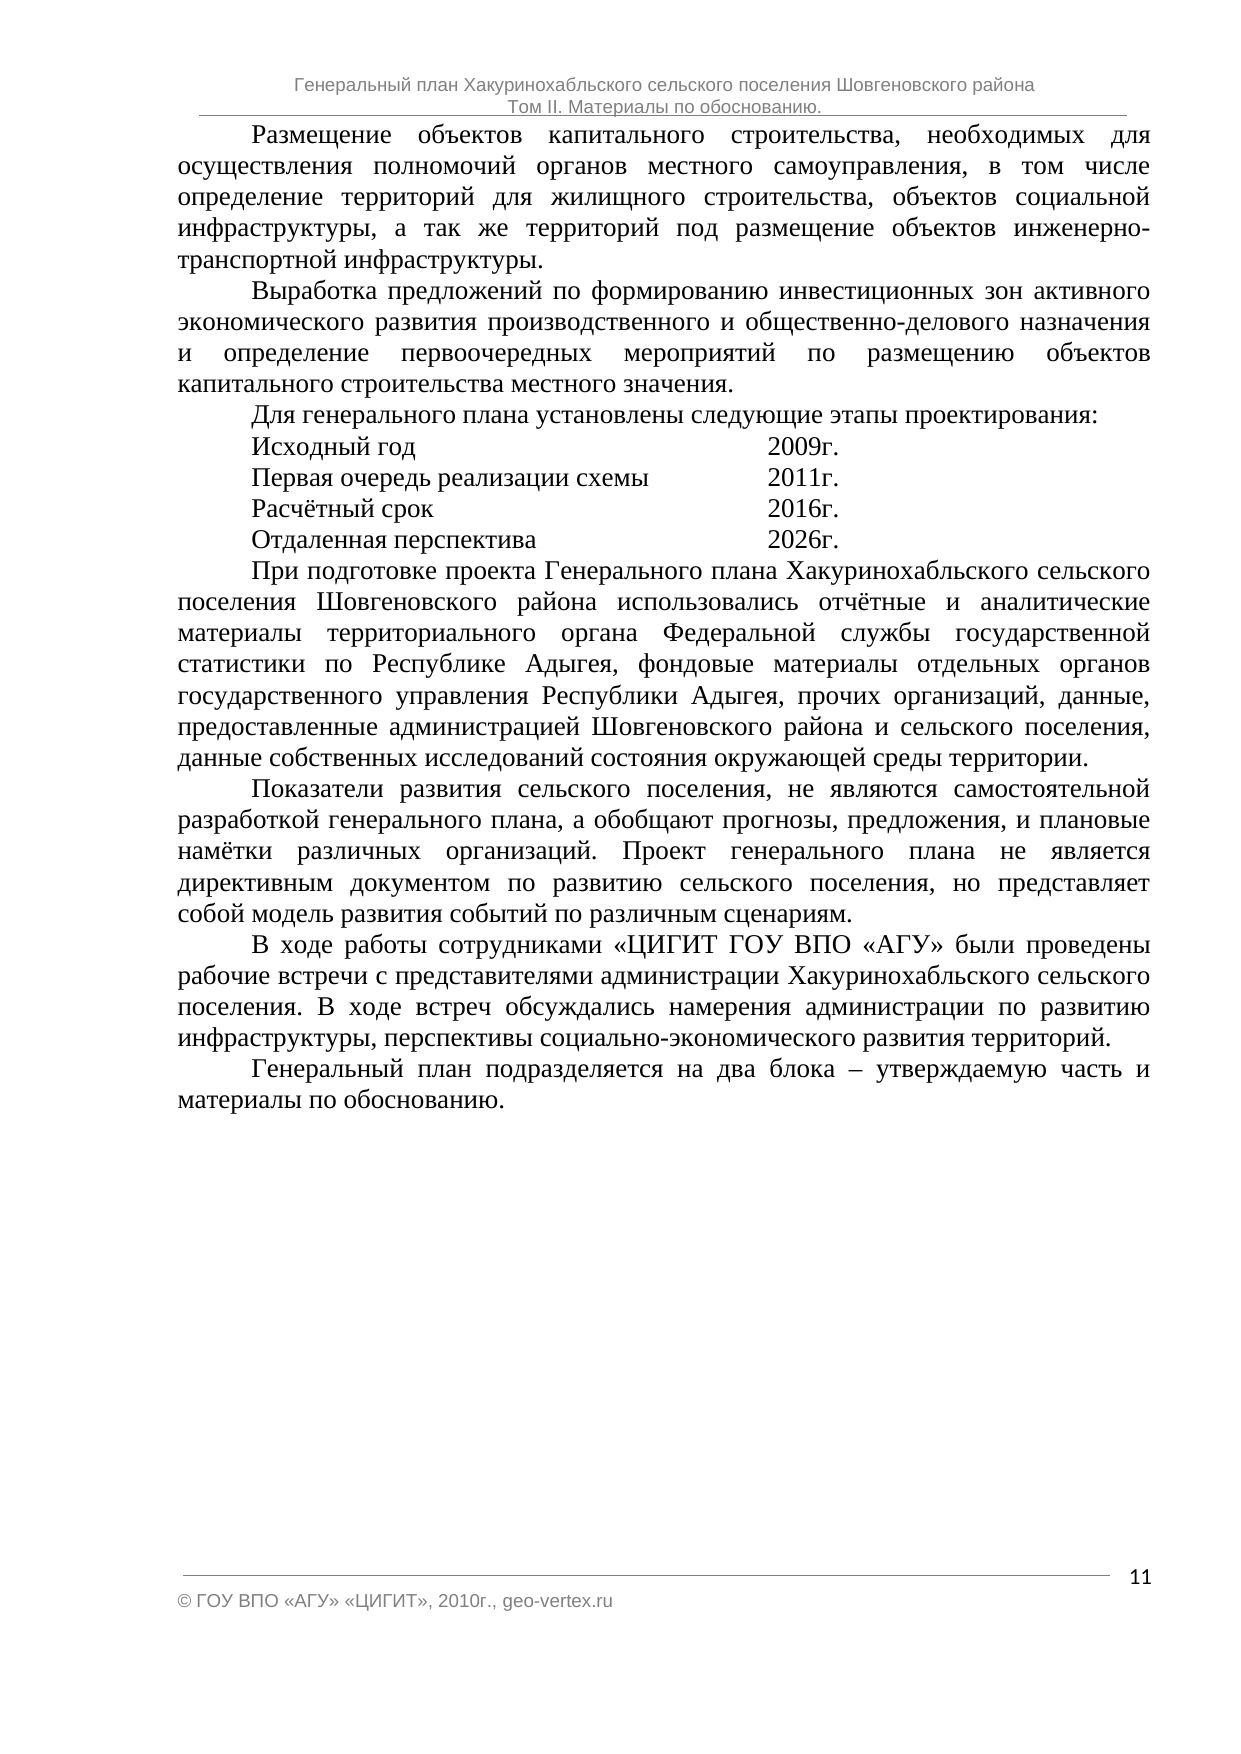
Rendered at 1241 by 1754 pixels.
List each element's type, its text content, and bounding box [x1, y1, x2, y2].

text Размещение объектов капитального строительства, необходимых для осуществления полномочий органов местного самоуправления, в том числе определение территорий для жилищного строительства, объектов социальной инфраструктуры, а так же территорий под размещение объектов инженерно-транспортной инфраструктуры. [177, 118, 1152, 274]
text Для генерального плана установлены следующие этапы проектирования: [177, 398, 1152, 429]
text Расчётный срок 2016г. [177, 492, 1152, 523]
text Показатели развития сельского поселения, не являются самостоятельной разработкой генерального плана, а обобщают прогнозы, предложения, и плановые намётки различных организаций. Проект генерального плана не является директивным документом по развитию сельского поселения, но представляет собой модель развития событий по различным сценариям. [177, 772, 1152, 928]
text Выработка предложений по формированию инвестиционных зон активного экономического развития производственного и общественно-делового назначения и определение первоочередных мероприятий по размещению объектов капитального строительства местного значения. [177, 274, 1152, 398]
text Исходный год 2009г. [177, 429, 1152, 461]
text Отдаленная перспектива 2026г. [177, 523, 1152, 554]
text Первая очередь реализации схемы 2011г. [177, 461, 1152, 492]
text При подготовке проекта Генерального плана Хакуринохабльского сельского поселения Шовгеновского района использовались отчётные и аналитические материалы территориального органа Федеральной службы государственной статистики по Республике Адыгея, фондовые материалы отдельных органов государственного управления Республики Адыгея, прочих организаций, данные, предоставленные администрацией Шовгеновского района и сельского поселения, данные собственных исследований состояния окружающей среды территории. [177, 554, 1152, 772]
text Генеральный план подразделяется на два блока – утверждаемую часть и материалы по обоснованию. [177, 1052, 1152, 1115]
text В ходе работы сотрудниками «ЦИГИТ ГОУ ВПО «АГУ» были проведены рабочие встречи с представителями администрации Хакуринохабльского сельского поселения. В ходе встреч обсуждались намерения администрации по развитию инфраструктуры, перспективы социально-экономического развития территорий. [177, 928, 1152, 1052]
